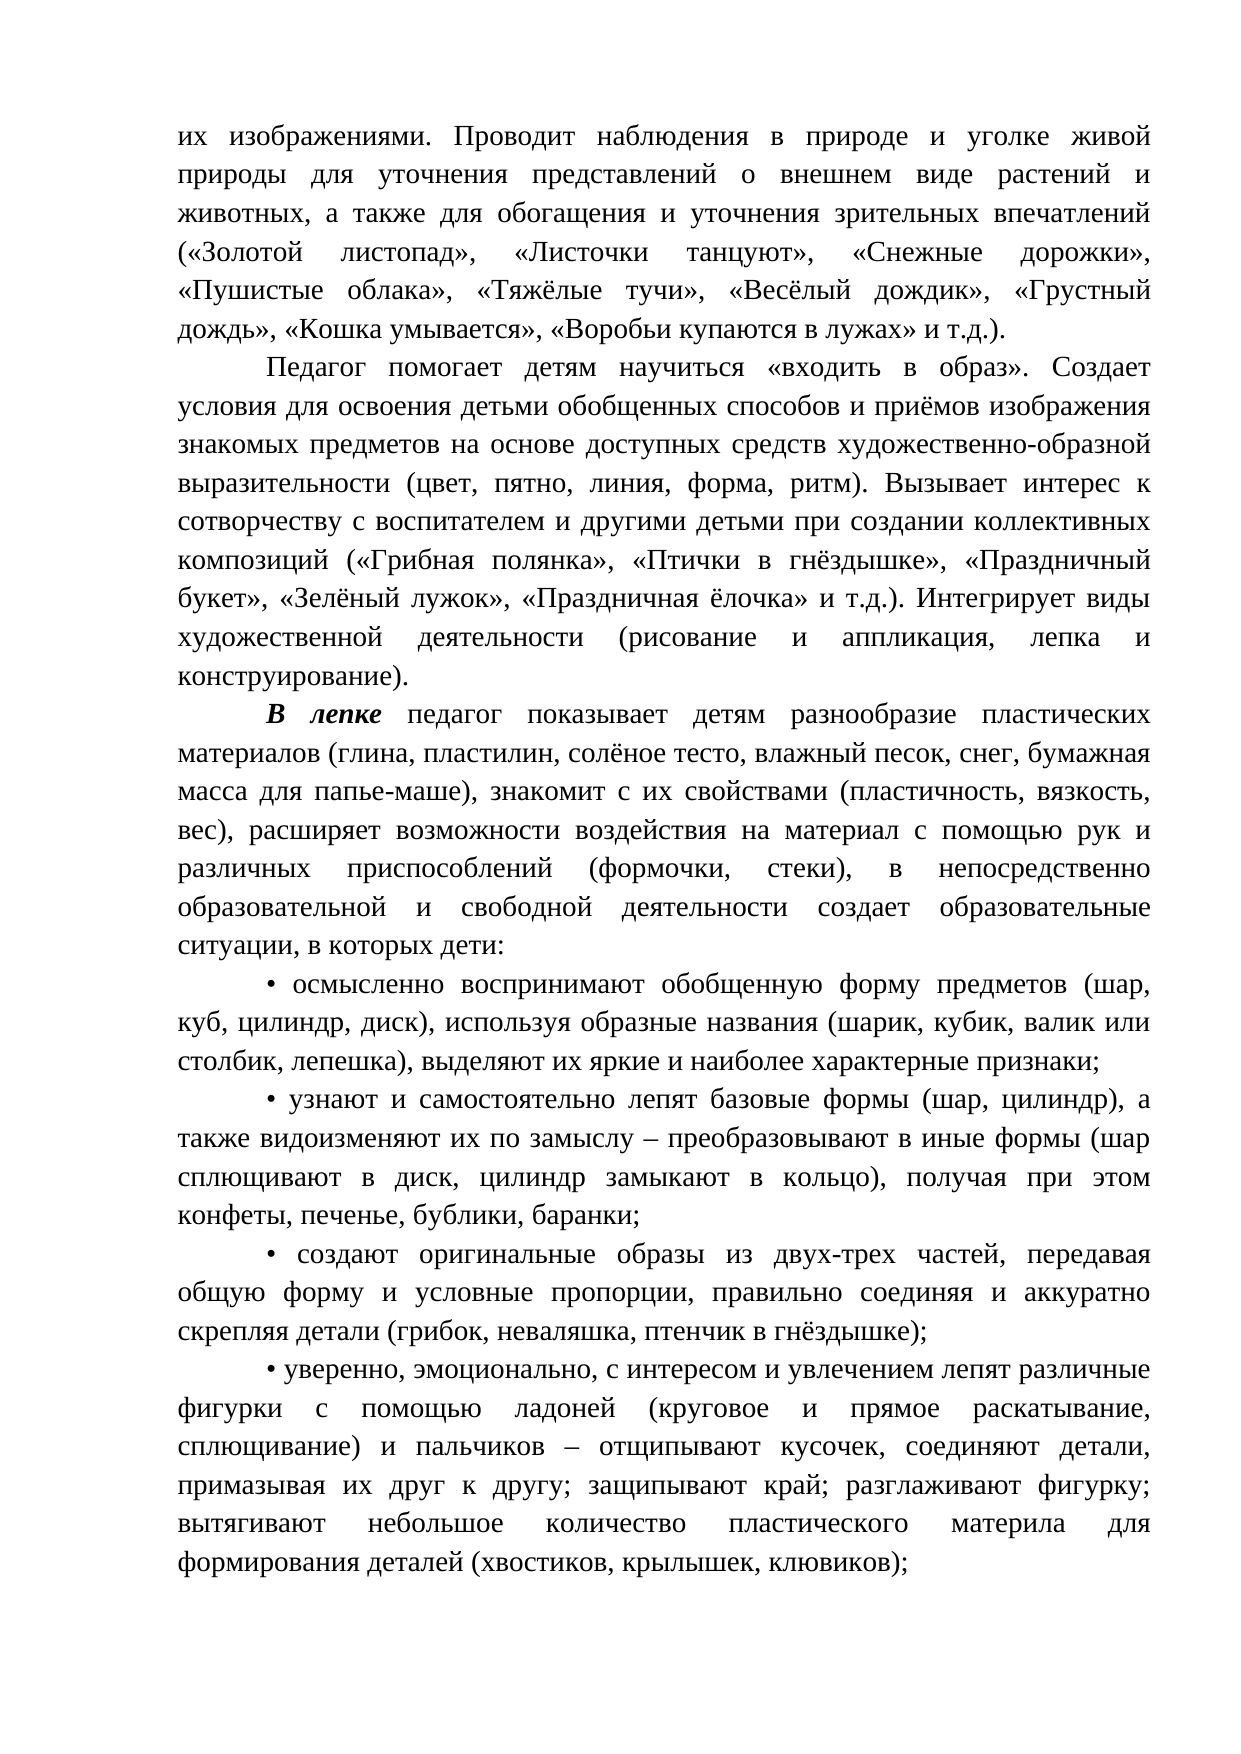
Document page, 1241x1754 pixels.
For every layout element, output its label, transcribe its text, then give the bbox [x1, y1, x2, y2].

text • осмысленно воспринимают обобщенную форму предметов (шар, куб, цилиндр, диск), используя образные названия (шарик, кубик, валик или столбик, лепешка), выделяют их яркие и наиболее характерные признаки; [177, 966, 1152, 1077]
text • уверенно, эмоционально, с интересом и увлечением лепят различные фигурки с помощью ладоней (круговое и прямое раскатывание, сплющивание) и пальчиков – отщипывают кусочек, соединяют детали, примазывая их друг к другу; защипывают край; разглаживают фигурку; вытягивают небольшое количество пластического материла для формирования деталей (хвостиков, крылышек, клювиков); [177, 1351, 1152, 1578]
text • узнают и самостоятельно лепят базовые формы (шар, цилиндр), а также видоизменяют их по замыслу – преобразовывают в иные формы (шар сплющивают в диск, цилиндр замыкают в кольцо), получая при этом конфеты, печенье, бублики, баранки; [177, 1082, 1152, 1231]
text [177, 118, 1152, 344]
text Педагог помогает детям научиться «входить в образ». Создает условия для освоения детьми обобщенных способов и приёмов изображения знакомых предметов на основе доступных средств художественно-образной выразительности (цвет, пятно, линия, форма, ритм). Вызывает интерес к сотворчеству с воспитателем и другими детьми при создании коллективных композиций («Грибная полянка», «Птички в гнёздышке», «Праздничный букет», «Зелёный лужок», «Праздничная ёлочка» и т.д.). Интегрирует виды художественной деятельности (рисование и аппликация, лепка и конструирование). [177, 349, 1152, 691]
text В лепке педагог показывает детям разнообразие пластических материалов (глина, пластилин, солёное тесто, влажный песок, снег, бумажная масса для папье-маше), знакомит с их свойствами (пластичность, вязкость, вес), расширяет возможности воздействия на материал с помощью рук и различных приспособлений (формочки, стеки), в непосредственно образовательной и свободной деятельности создает образовательные ситуации, в которых дети: [177, 696, 1152, 961]
text • создают оригинальные образы из двух-трех частей, передавая общую форму и условные пропорции, правильно соединяя и аккуратно скрепляя детали (грибок, неваляшка, птенчик в гнёздышке); [177, 1236, 1152, 1346]
